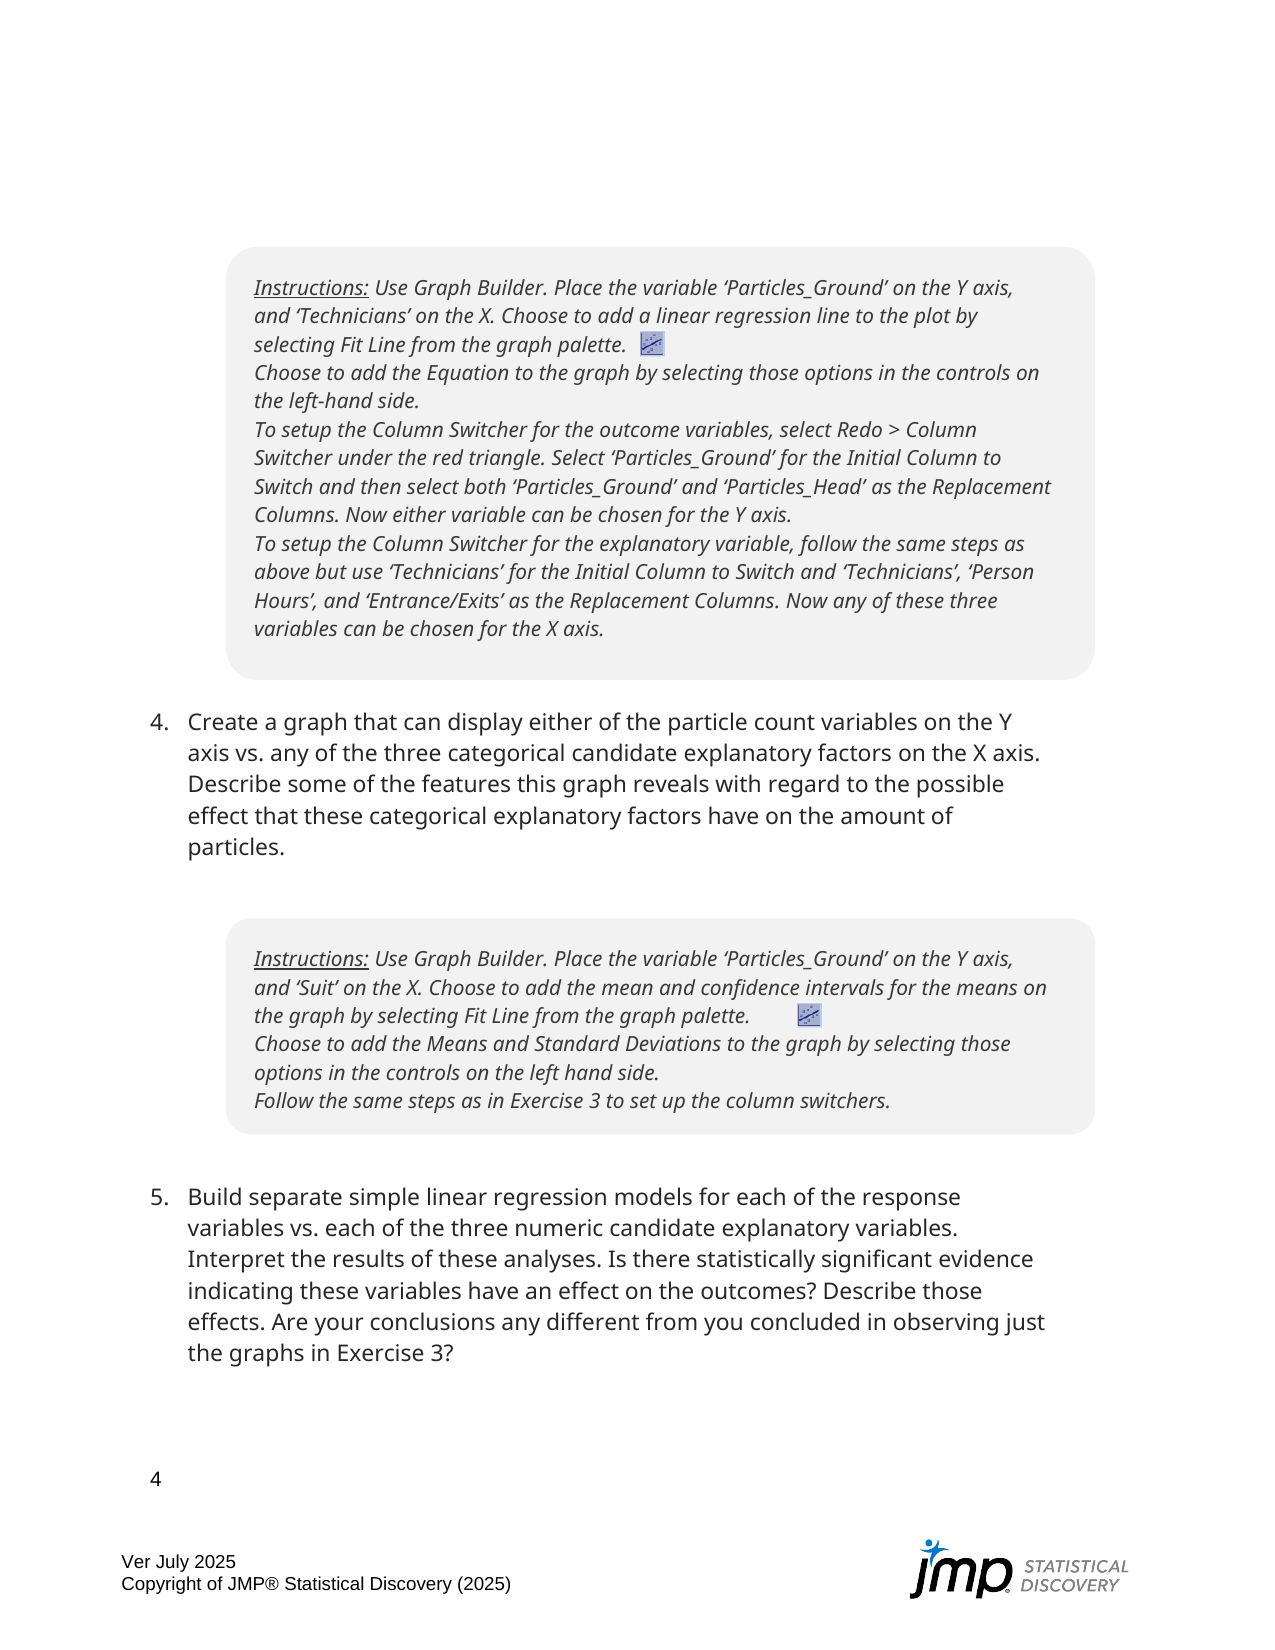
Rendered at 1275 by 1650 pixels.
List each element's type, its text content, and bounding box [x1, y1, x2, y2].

list Create a graph that can display either of the particle count variables on the Y axis vs. any of the three categorical candidate explanatory factors on the X axis. Describe some of the features this graph reveals with regard to the possible effect that these categorical explanatory factors have on the amount of particles. [150, 706, 1050, 862]
picture [640, 329, 666, 357]
picture [909, 1539, 1129, 1599]
list Build separate simple linear regression models for each of the response variables vs. each of the three numeric candidate explanatory variables. Interpret the results of these analyses. Is there statistically significant evidence indicating these variables have an effect on the outcomes? Describe those effects. Are your conclusions any different from you concluded in observing just the graphs in Exercise 3? [150, 1181, 1050, 1368]
picture [797, 1001, 823, 1028]
